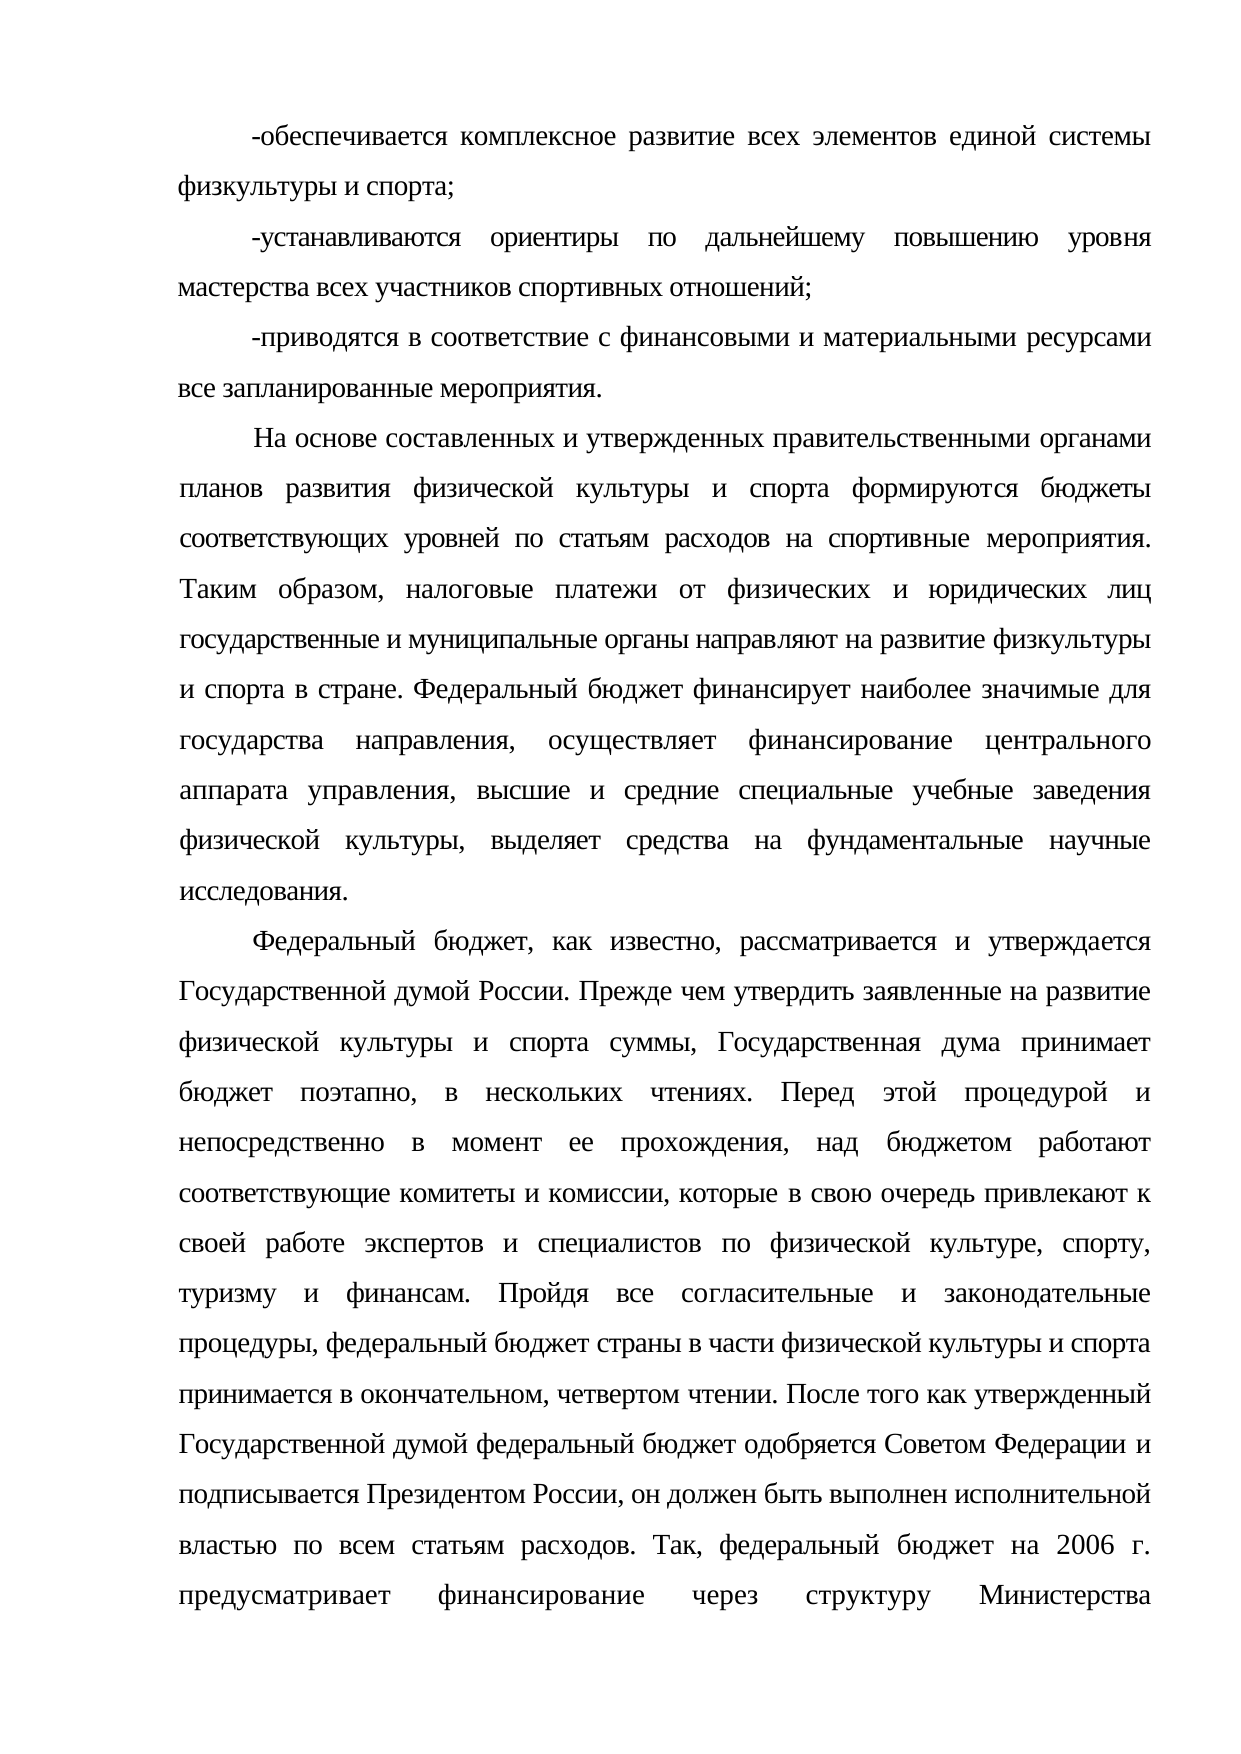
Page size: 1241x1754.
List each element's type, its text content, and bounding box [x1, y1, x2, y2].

text -обеспечивается комплексное развитие всех элементов единой системы физкультуры и спорта; [177, 118, 1152, 202]
text -устанавливаются ориентиры по дальнейшему повышению уровня мастерства всех участников спортивных отношений; [177, 219, 1152, 303]
text На основе составленных и утвержденных правительственными органами планов развития физической культуры и спорта формируются бюджеты соответствующих уровней по статьям расходов на спортивные мероприятия. Таким образом, налоговые платежи от физических и юридических лиц государственные и муниципальные органы направляют на развитие физкультуры и спорта в стране. Федеральный бюджет финансирует наиболее значимые для государства направления, осуществляет финансирование центрального аппарата управления, высшие и средние специальные учебные заведения физической культуры, выделяет средства на фундаментальные научные исследования. [179, 420, 1152, 906]
text -приводятся в соответствие с финансовыми и материальными ресурсами все запланированные мероприятия. [177, 319, 1152, 403]
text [178, 923, 1151, 1611]
